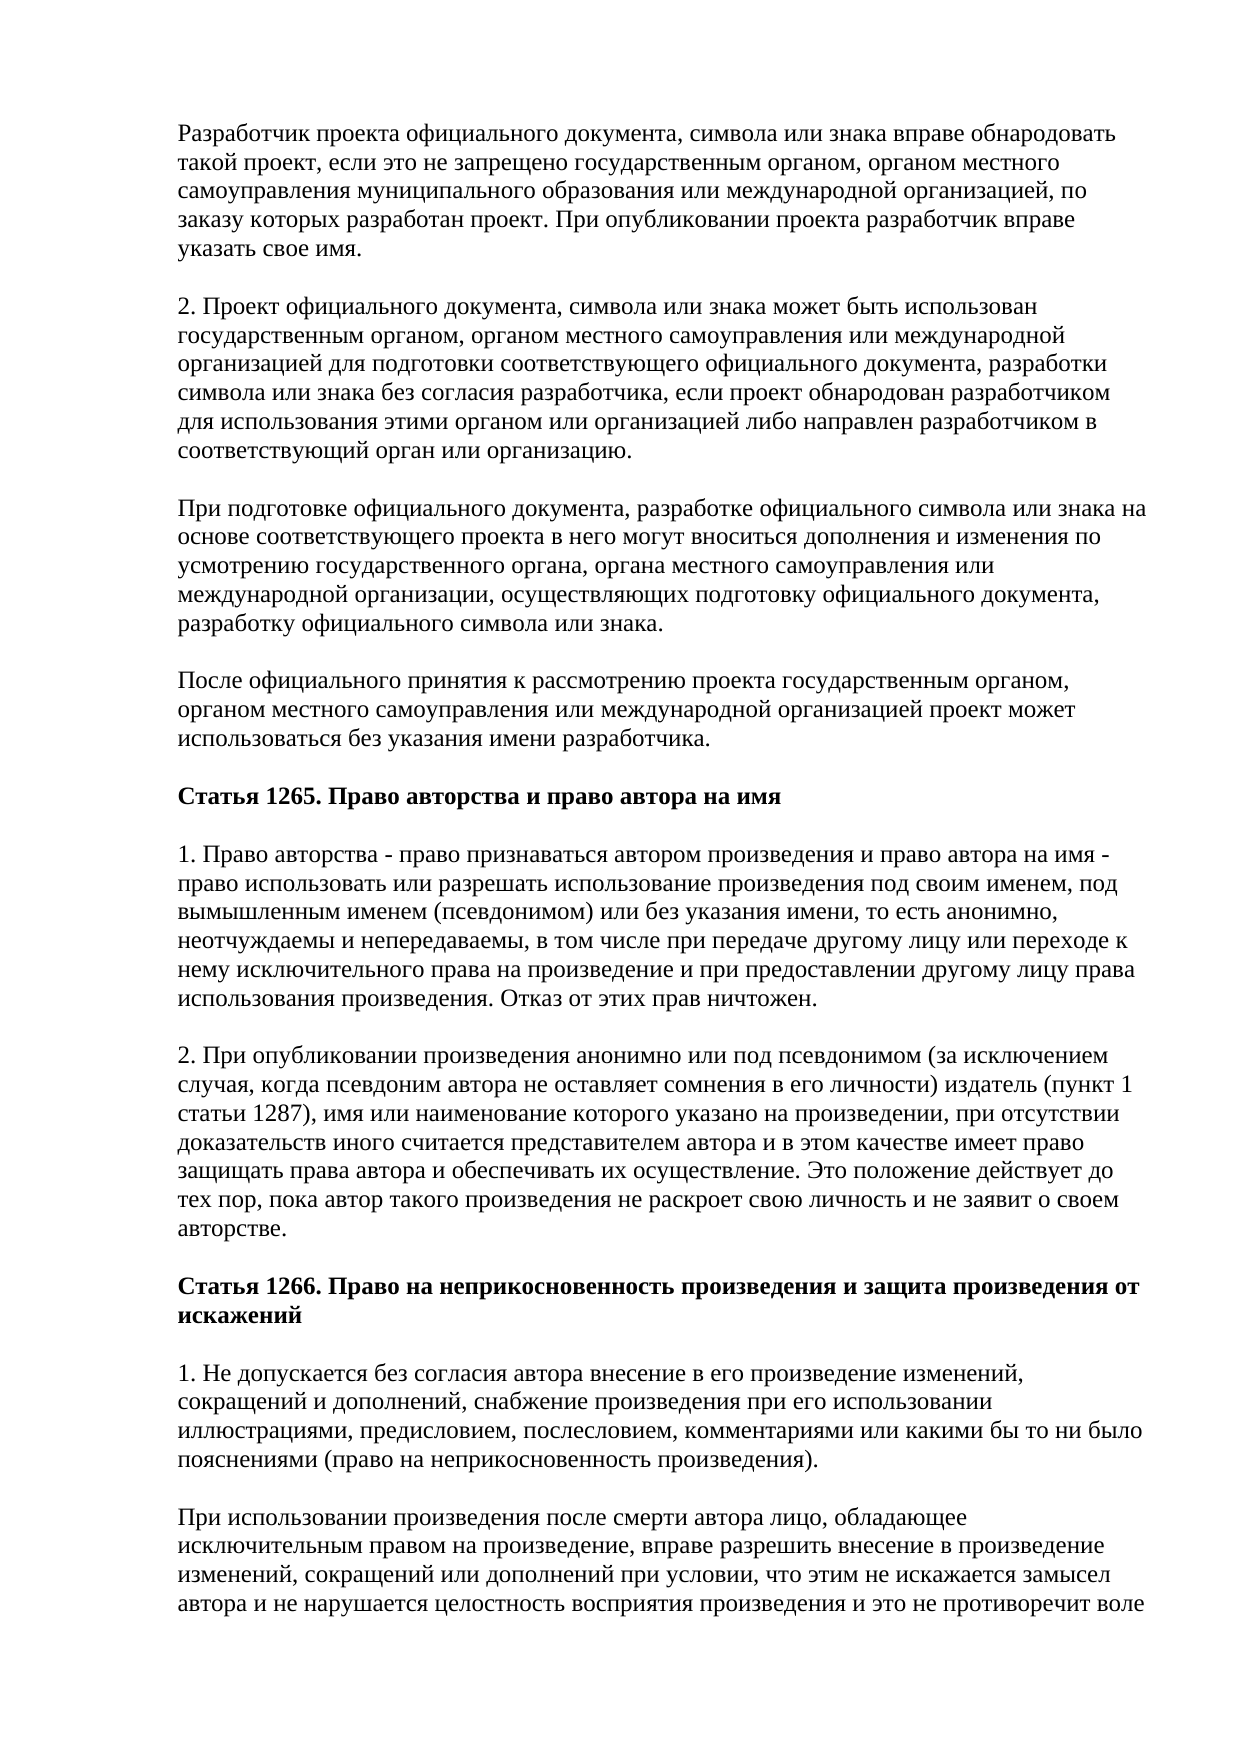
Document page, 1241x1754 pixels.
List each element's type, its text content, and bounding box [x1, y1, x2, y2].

text При подготовке официального документа, разработке официального символа или знака на основе соответствующего проекта в него могут вноситься дополнения и изменения по усмотрению государственного органа, органа местного самоуправления или международной организации, осуществляющих подготовку официального документа, разработку официального символа или знака. [177, 493, 1152, 636]
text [177, 1502, 1152, 1617]
text 2. Проект официального документа, символа или знака может быть использован государственным органом, органом местного самоуправления или международной организацией для подготовки соответствующего официального документа, разработки символа или знака без согласия разработчика, если проект обнародован разработчиком для использования этими органом или организацией либо направлен разработчиком в соответствующий орган или организацию. [177, 291, 1152, 463]
text 1. Право авторства - право признаваться автором произведения и право автора на имя - право использовать или разрешать использование произведения под своим именем, под вымышленным именем (псевдонимом) или без указания имени, то есть анонимно, неотчуждаемы и непередаваемы, в том числе при передаче другому лицу или переходе к нему исключительного права на произведение и при предоставлении другому лицу права использования произведения. Отказ от этих прав ничтожен. [177, 839, 1152, 1011]
text 1. Не допускается без согласия автора внесение в его произведение изменений, сокращений и дополнений, снабжение произведения при его использовании иллюстрациями, предисловием, послесловием, комментариями или какими бы то ни было пояснениями (право на неприкосновенность произведения). [177, 1358, 1152, 1473]
text Разработчик проекта официального документа, символа или знака вправе обнародовать такой проект, если это не запрещено государственным органом, органом местного самоуправления муниципального образования или международной организацией, по заказу которых разработан проект. При опубликовании проекта разработчик вправе указать свое имя. [177, 118, 1152, 262]
text После официального принятия к рассмотрению проекта государственным органом, органом местного самоуправления или международной организацией проект может использоваться без указания имени разработчика. [177, 666, 1152, 752]
text 2. При опубликовании произведения анонимно или под псевдонимом (за исключением случая, когда псевдоним автора не оставляет сомнения в его личности) издатель (пункт 1 статьи 1287), имя или наименование которого указано на произведении, при отсутствии доказательств иного считается представителем автора и в этом качестве имеет право защищать права автора и обеспечивать их осуществление. Это положение действует до тех пор, пока автор такого произведения не раскроет свою личность и не заявит о своем авторстве. [177, 1041, 1152, 1242]
text Статья 1266. Право на неприкосновенность произведения и защита произведения от искажений [177, 1271, 1152, 1328]
text Статья 1265. Право авторства и право автора на имя [177, 781, 1152, 810]
